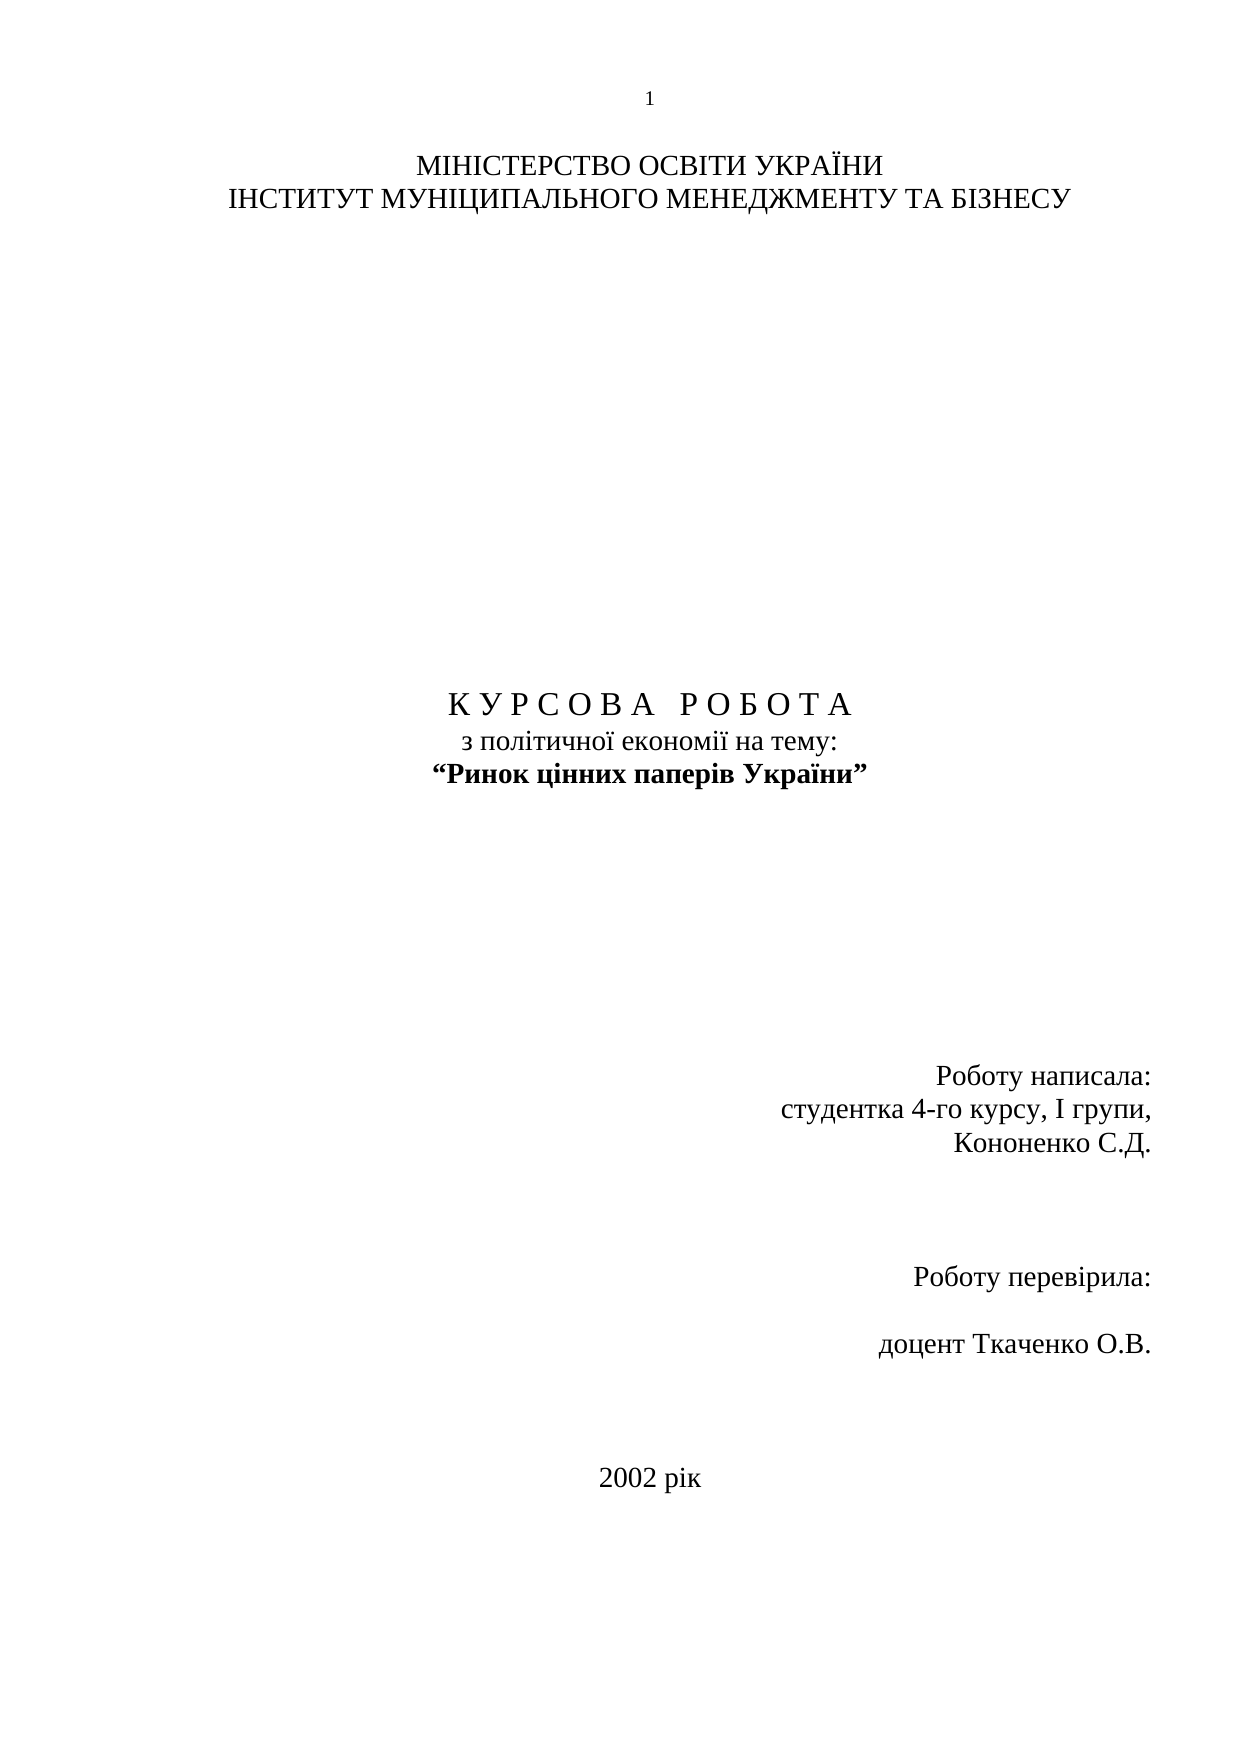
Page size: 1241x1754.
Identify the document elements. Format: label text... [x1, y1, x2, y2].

text ІНСТИТУТ МУНІЦИПАЛЬНОГО МЕНЕДЖМЕНТУ ТА БІЗНЕСУ [148, 181, 1152, 215]
text з політичної економії на тему: [148, 723, 1152, 756]
text студентка 4-го курсу, I групи, [148, 1092, 1152, 1125]
text К У Р С О В А Р О Б О Т А [148, 684, 1152, 723]
text МІНІСТЕРСТВО ОСВІТИ УКРАЇНИ [148, 148, 1152, 181]
text доцент Ткаченко О.В. [148, 1326, 1152, 1360]
text Роботу написала: [148, 1058, 1152, 1092]
text 2002 рік [148, 1461, 1152, 1494]
text Кононенко С.Д. [148, 1125, 1152, 1159]
text Роботу перевірила: [148, 1259, 1152, 1293]
text “Ринок цінних паперів України” [148, 756, 1152, 790]
